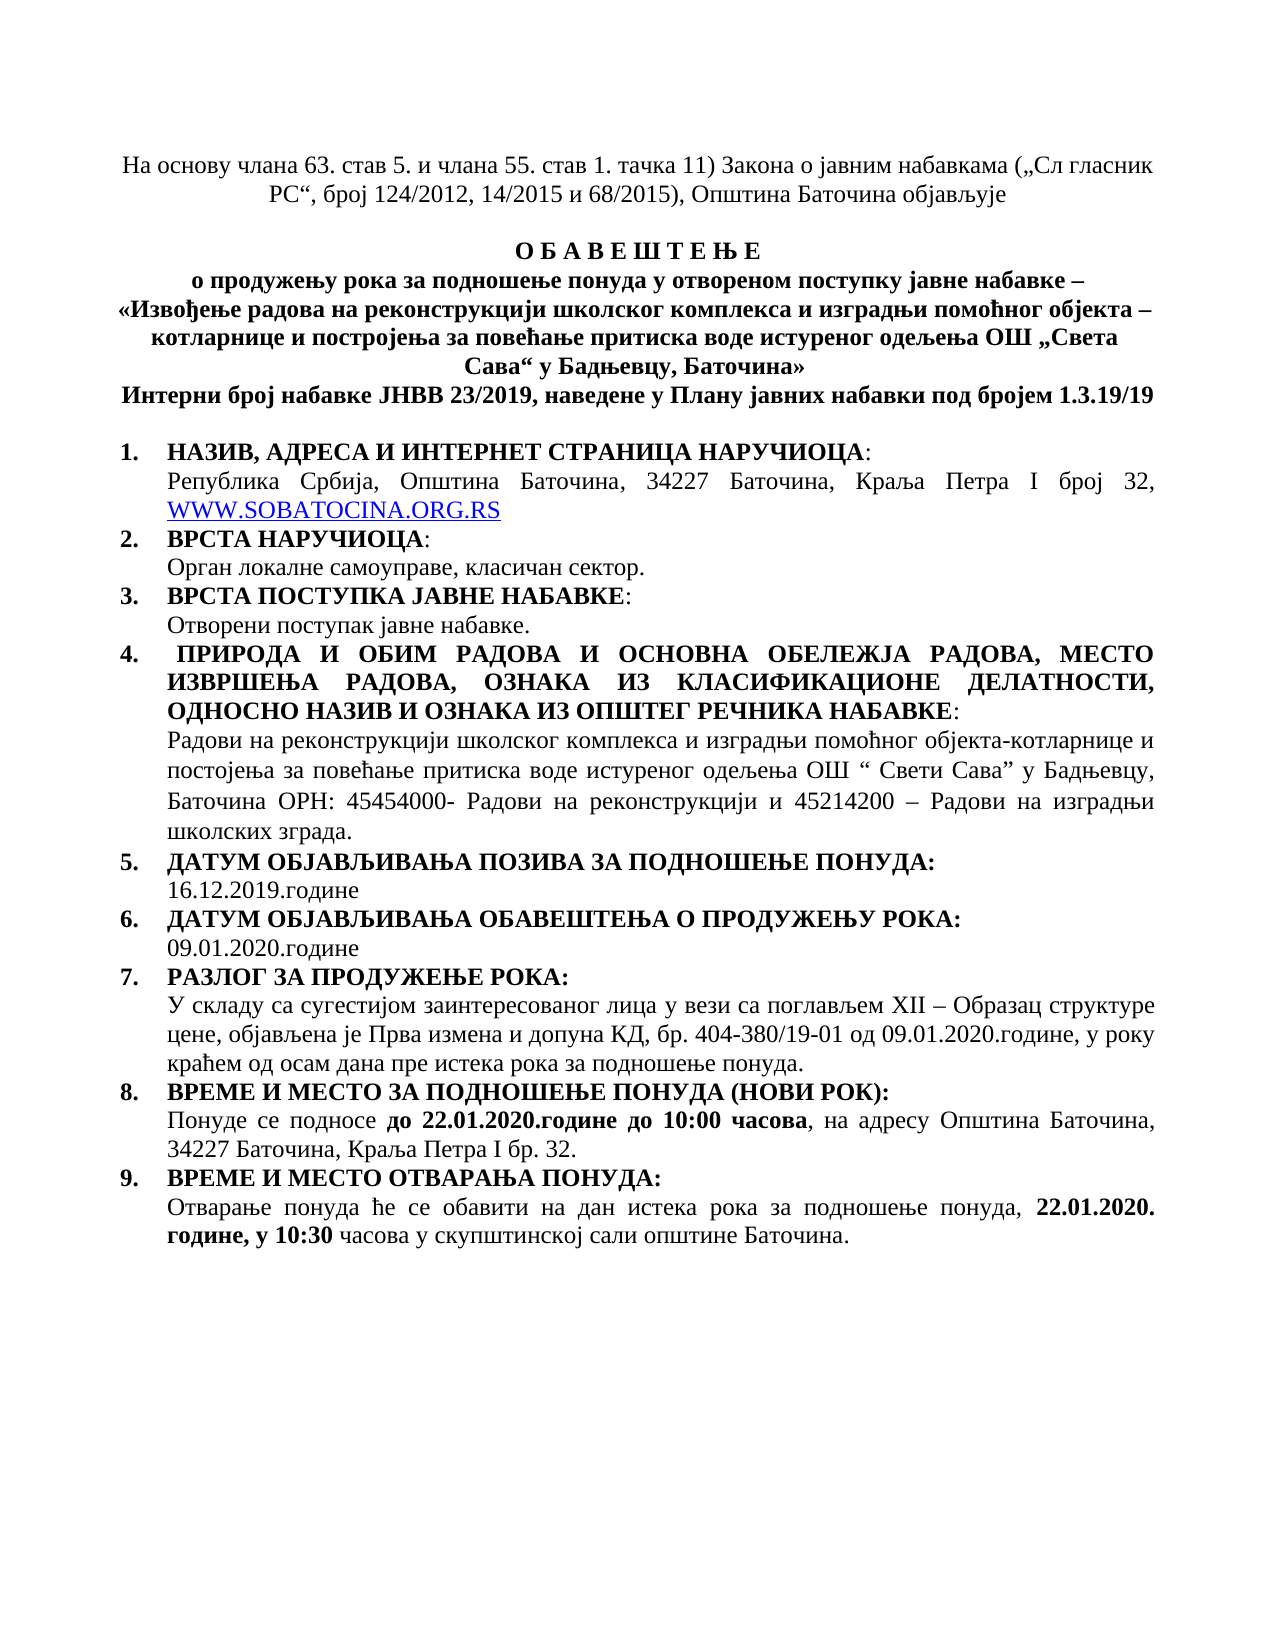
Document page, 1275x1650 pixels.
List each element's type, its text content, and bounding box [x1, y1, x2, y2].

text «Извођење радова на реконструкцији школског комплекса и изградњи помоћног објекта – котларнице и постројења за повећање притиска воде истуреног одељења ОШ „Света Сава“ у Бадњевцу, Баточина» [114, 294, 1155, 380]
text о продужењу рока за подношење понуда у отвореном поступку јавне набавке – [120, 265, 1155, 294]
list 09.01.2020.године [167, 933, 1155, 962]
text Република Србија, Општина Баточина, 34227 Баточина, Краља Петра I број 32, WWW.SOBATOCINA.ORG.RS [167, 466, 1155, 524]
list ДАТУМ ОБЈАВЉИВАЊА ПОЗИВА ЗА ПОДНОШЕЊЕ ПОНУДА: [120, 847, 1155, 875]
text Отварање понуда ће се обавити на дан истека рока за подношење понуда, 22.01.2020. године, у 10:30 часова у скупштинској сали општине Баточина. [167, 1192, 1155, 1249]
list РАЗЛОГ ЗА ПРОДУЖЕЊЕ РОКА: [120, 962, 1155, 990]
list НАЗИВ, АДРЕСА И ИНТЕРНЕТ СТРАНИЦА НАРУЧИОЦА: [120, 437, 1155, 466]
list ПРИРОДА И ОБИМ РАДОВА И ОСНОВНА ОБЕЛЕЖЈА РАДОВА, МЕСТО ИЗВРШЕЊА РАДОВА, ОЗНАКА ИЗ КЛАСИФИКАЦИОНЕ ДЕЛАТНОСТИ, ОДНОСНО НАЗИВ И ОЗНАКА ИЗ ОПШТЕГ РЕЧНИКА НАБАВКЕ: [120, 639, 1155, 725]
text Отворени поступак јавне набавке. [120, 610, 1155, 639]
list ВРСТА НАРУЧИОЦА: [120, 524, 1155, 552]
text Интерни број набавке ЈНВВ 23/2019, наведене у Плану јавних набавки под бројем 1.3.19/19 [120, 380, 1155, 409]
text Орган локалне самоуправе, класичан сектор. [120, 552, 1155, 581]
list ДАТУМ ОБЈАВЉИВАЊА ОБАВЕШТЕЊА О ПРОДУЖЕЊУ РОКА: [120, 904, 1155, 933]
list У складу са сугестијом заинтересованог лица у вези са поглављем XII – Образац структуре цене, објављена је Прва измена и допуна КД, бр. 404-380/19-01 од 09.01.2020.године, у року краћем од осам дана пре истека рока за подношење понуда. [167, 990, 1155, 1077]
list ВРСТА ПОСТУПКА ЈАВНЕ НАБАВКЕ: [120, 581, 1155, 610]
list ВРЕМЕ И МЕСТО ОТВАРАЊА ПОНУДА: [120, 1163, 1155, 1192]
list Радови на реконструкцији школског комплекса и изградњи помоћног објекта-котларнице и постојења за повећање притиска воде истуреног одељења ОШ “ Свети Сава” у Бадњевцу, Баточина ОРН: 45454000- Радови на реконструкцији и 45214200 – Радови на изградњи школских зграда. [167, 725, 1155, 845]
text О Б А В Е Ш Т Е Њ Е [120, 236, 1155, 265]
list Понуде се подносе до 22.01.2020.године до 10:00 часова, на адресу Општина Баточина, 34227 Баточина, Краља Петра I бр. 32. [167, 1105, 1155, 1163]
list ВРЕМЕ И МЕСТО ЗА ПОДНОШЕЊЕ ПОНУДА (НОВИ РОК): [120, 1077, 1155, 1105]
list 16.12.2019.године [167, 875, 1155, 904]
text На основу члана 63. став 5. и члана 55. став 1. тачка 11) Закона о јавним набавкама („Сл гласник РС“, број 124/2012, 14/2015 и 68/2015), Oпштинa Баточина објављује [120, 150, 1155, 207]
